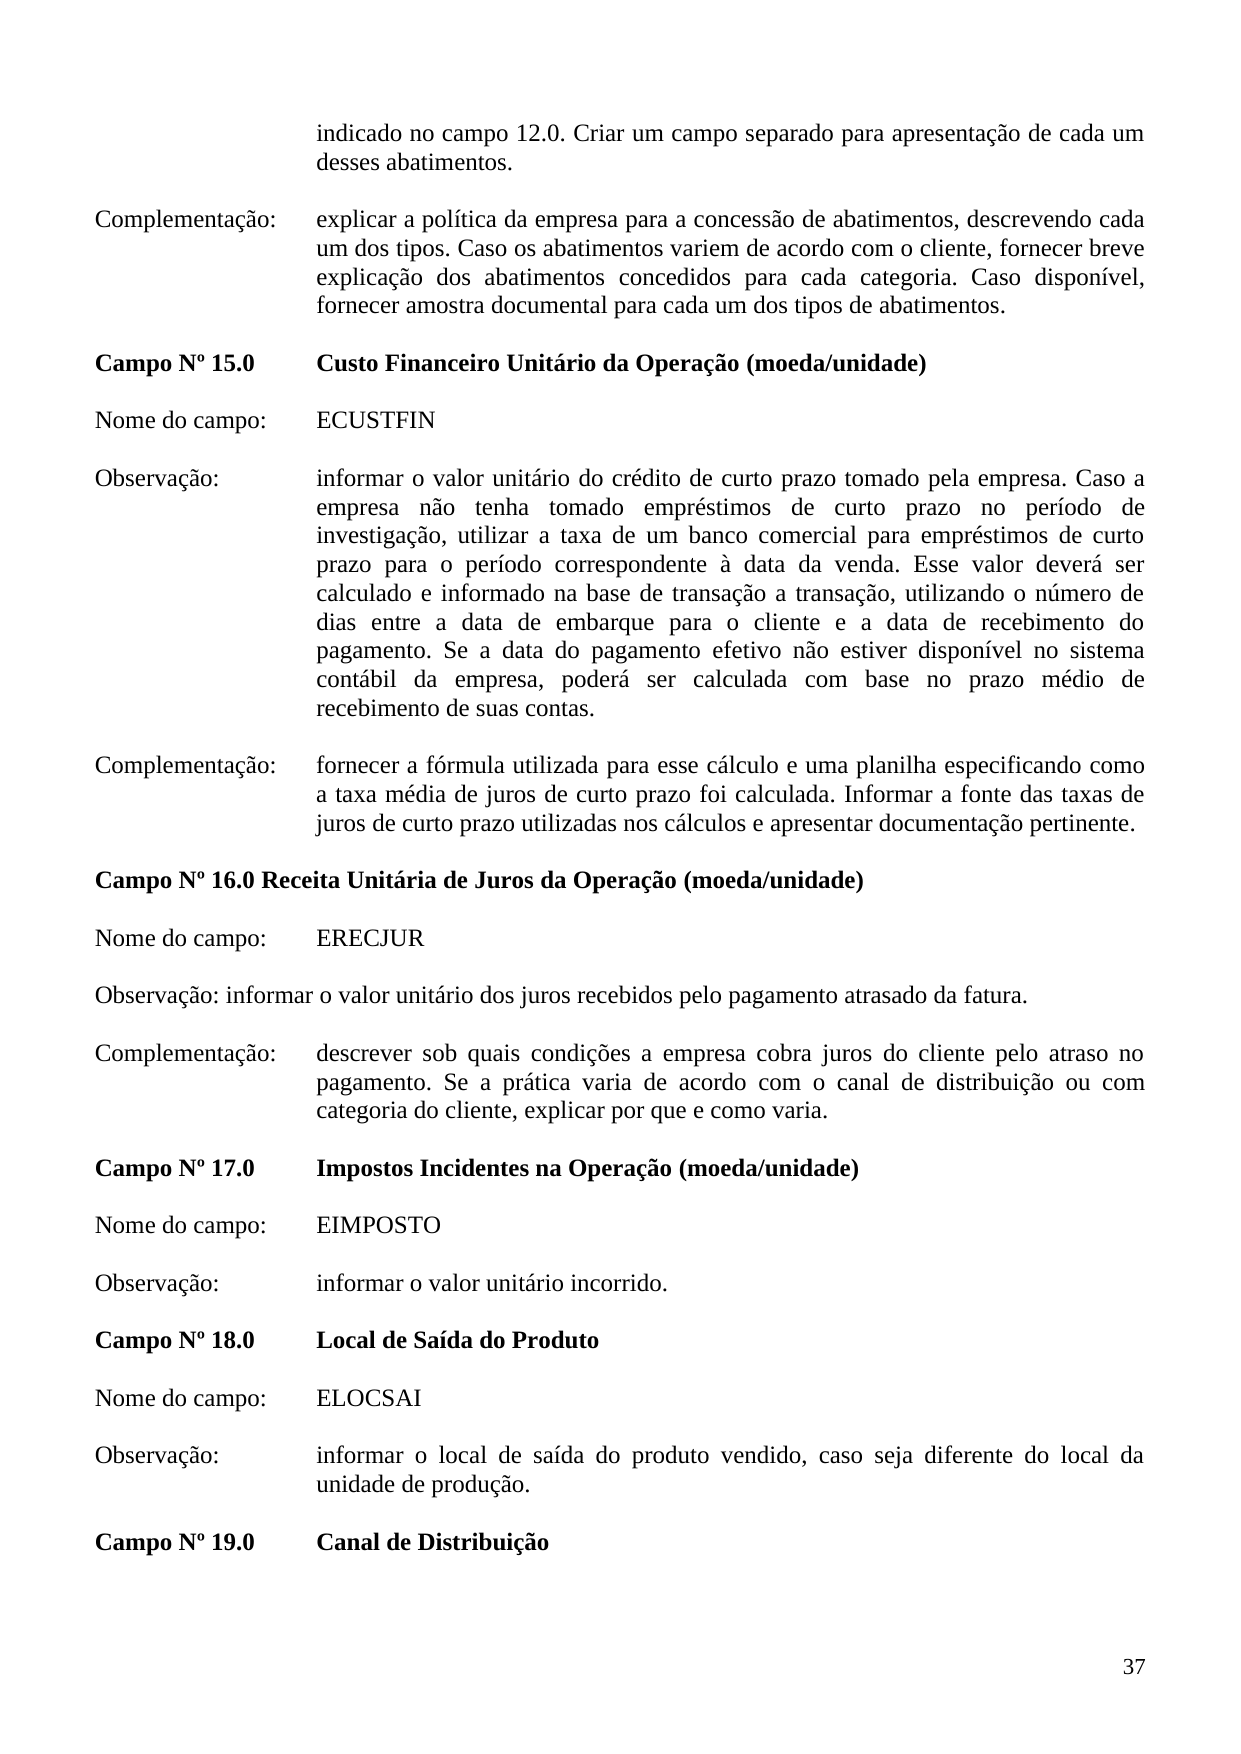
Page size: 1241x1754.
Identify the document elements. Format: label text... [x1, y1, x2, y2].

text Observação: informar o valor unitário incorrido. [94, 1268, 1146, 1297]
text Observação: informar o valor unitário dos juros recebidos pelo pagamento atrasado da fatura. [94, 981, 1146, 1009]
text Nome do campo: ECUSTFIN [94, 406, 1146, 434]
text Nome do campo: ERECJUR [94, 923, 1146, 952]
text Observação: informar o local de saída do produto vendido, caso seja diferente do local da unidade de produção. [94, 1441, 1146, 1498]
text Complementação: fornecer a fórmula utilizada para esse cálculo e uma planilha especificando como a taxa média de juros de curto prazo foi calculada. Informar a fonte das taxas de juros de curto prazo utilizadas nos cálculos e apresentar documentação pertinente. [94, 751, 1146, 837]
text Complementação: descrever sob quais condições a empresa cobra juros do cliente pelo atraso no pagamento. Se a prática varia de acordo com o canal de distribuição ou com categoria do cliente, explicar por que e como varia. [94, 1038, 1146, 1124]
text Nome do campo: EIMPOSTO [94, 1211, 1146, 1239]
text Complementação: explicar a política da empresa para a concessão de abatimentos, descrevendo cada um dos tipos. Caso os abatimentos variem de acordo com o cliente, fornecer breve explicação dos abatimentos concedidos para cada categoria. Caso disponível, fornecer amostra documental para cada um dos tipos de abatimentos. [94, 204, 1146, 319]
text Campo Nº 19.0 Canal de Distribuição [94, 1527, 1146, 1556]
text Campo Nº 17.0 Impostos Incidentes na Operação (moeda/unidade) [94, 1153, 1146, 1182]
text Campo Nº 18.0 Local de Saída do Produto [94, 1326, 1146, 1354]
text Campo Nº 15.0 Custo Financeiro Unitário da Operação (moeda/unidade) [94, 348, 1146, 377]
text Observação: informar o valor unitário do crédito de curto prazo tomado pela empresa. Caso a empresa não tenha tomado empréstimos de curto prazo no período de investigação, utilizar a taxa de um banco comercial para empréstimos de curto prazo para o período correspondente à data da venda. Esse valor deverá ser calculado e informado na base de transação a transação, utilizando o número de dias entre a data de embarque para o cliente e a data de recebimento do pagamento. Se a data do pagamento efetivo não estiver disponível no sistema contábil da empresa, poderá ser calculada com base no prazo médio de recebimento de suas contas. [94, 463, 1146, 722]
text Nome do campo: ELOCSAI [94, 1383, 1146, 1412]
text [94, 118, 1146, 176]
text Campo Nº 16.0 Receita Unitária de Juros da Operação (moeda/unidade) [94, 866, 1146, 894]
